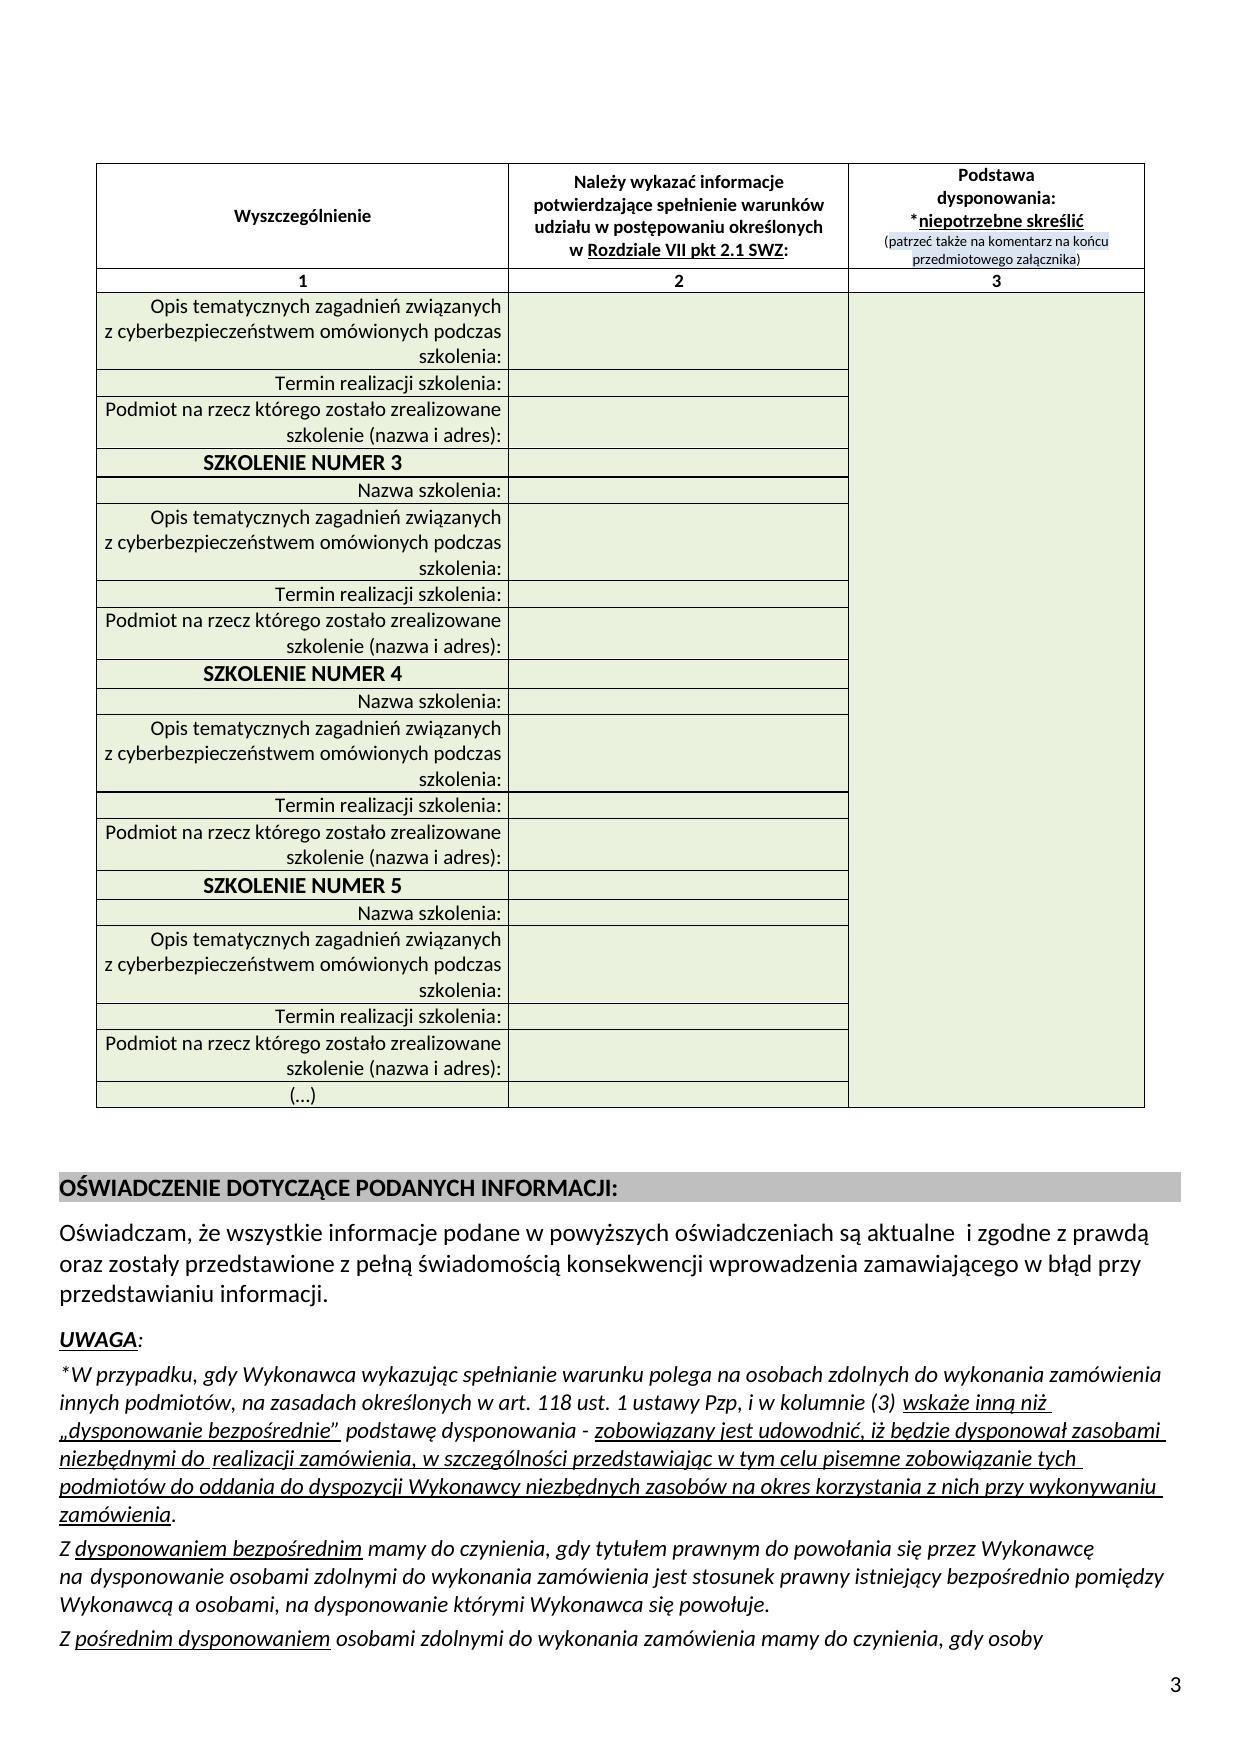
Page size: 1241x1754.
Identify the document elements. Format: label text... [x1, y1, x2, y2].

table_cell (…) [97, 1082, 508, 1107]
table_cell 2 [509, 269, 848, 292]
table_header Należy wykazać informacje potwierdzające spełnienie warunków udziału w postępowaniu określonych w Rozdziale VII pkt 2.1 SWZ: [509, 164, 848, 268]
table_cell [509, 1030, 848, 1081]
table_cell Nazwa szkolenia: [97, 478, 508, 503]
text OŚWIADCZENIE DOTYCZĄCE PODANYCH INFORMACJI: [59, 1172, 1181, 1202]
table_cell SZKOLENIE NUMER 4 [97, 660, 508, 688]
table_cell [509, 397, 848, 447]
text *W przypadku, gdy Wykonawca wykazując spełnianie warunku polega na osobach zdolnych do wykonania zamówienia innych podmiotów, na zasadach określonych w art. 118 ust. 1 ustawy Pzp, i w kolumnie (3) wskaże inną niż „dysponowanie bezpośrednie” podstawę dysponowania - zobowiązany jest udowodnić, iż będzie dysponował zasobami niezbędnymi do realizacji zamówienia, w szczególności przedstawiając w tym celu pisemne zobowiązanie tych podmiotów do oddania do dyspozycji Wykonawcy niezbędnych zasobów na okres korzystania z nich przy wykonywaniu zamówienia. [59, 1360, 1181, 1528]
table_cell Opis tematycznych zagadnień związanych z cyberbezpieczeństwem omówionych podczas szkolenia: [97, 293, 508, 369]
table_cell 3 [849, 269, 1144, 292]
table_cell Opis tematycznych zagadnień związanych z cyberbezpieczeństwem omówionych podczas szkolenia: [97, 715, 508, 791]
table_cell [509, 478, 848, 503]
table_cell Podmiot na rzecz którego zostało zrealizowane szkolenie (nazwa i adres): [97, 397, 508, 447]
table_cell Termin realizacji szkolenia: [97, 793, 508, 818]
text Oświadczam, że wszystkie informacje podane w powyższych oświadczeniach są aktualne i zgodne z prawdą oraz zostały przedstawione z pełną świadomością konsekwencji wprowadzenia zamawiającego w błąd przy przedstawianiu informacji. [59, 1217, 1181, 1309]
text UWAGA: [59, 1326, 1181, 1354]
table_cell [509, 504, 848, 580]
table_cell Podmiot na rzecz którego zostało zrealizowane szkolenie (nazwa i adres): [97, 819, 508, 870]
table_header Podstawa dysponowania: *niepotrzebne skreślić (patrzeć także na komentarz na końcu przedmiotowego załącznika) [849, 164, 1144, 268]
table_cell Termin realizacji szkolenia: [97, 370, 508, 396]
table_cell [509, 660, 848, 688]
table_cell Podmiot na rzecz którego zostało zrealizowane szkolenie (nazwa i adres): [97, 1030, 508, 1081]
table_header Wyszczególnienie [97, 164, 508, 268]
table_cell [509, 581, 848, 607]
table_cell [509, 370, 848, 396]
table_cell Podmiot na rzecz którego zostało zrealizowane szkolenie (nazwa i adres): [97, 608, 508, 658]
table_cell Opis tematycznych zagadnień związanych z cyberbezpieczeństwem omówionych podczas szkolenia: [97, 926, 508, 1002]
table_cell [509, 715, 848, 791]
table_cell [509, 293, 848, 369]
table_cell Opis tematycznych zagadnień związanych z cyberbezpieczeństwem omówionych podczas szkolenia: [97, 504, 508, 580]
table_cell [509, 793, 848, 818]
text Z dysponowaniem bezpośrednim mamy do czynienia, gdy tytułem prawnym do powołania się przez Wykonawcę na dysponowanie osobami zdolnymi do wykonania zamówienia jest stosunek prawny istniejący bezpośrednio pomiędzy Wykonawcą a osobami, na dysponowanie którymi Wykonawca się powołuje. [59, 1534, 1181, 1618]
table_cell [509, 1004, 848, 1029]
table_cell [509, 449, 848, 476]
table_cell SZKOLENIE NUMER 5 [97, 871, 508, 899]
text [59, 1624, 1181, 1653]
table_cell [509, 689, 848, 714]
table_cell [509, 900, 848, 925]
table_cell [509, 819, 848, 870]
table_cell Nazwa szkolenia: [97, 900, 508, 925]
table_cell [509, 926, 848, 1002]
table_cell [509, 608, 848, 658]
table_cell [509, 871, 848, 899]
table_cell SZKOLENIE NUMER 3 [97, 449, 508, 476]
table_cell 1 [97, 269, 508, 292]
table_cell [509, 1082, 848, 1107]
table_cell Termin realizacji szkolenia: [97, 1004, 508, 1029]
table_cell Nazwa szkolenia: [97, 689, 508, 714]
table_cell Termin realizacji szkolenia: [97, 581, 508, 607]
